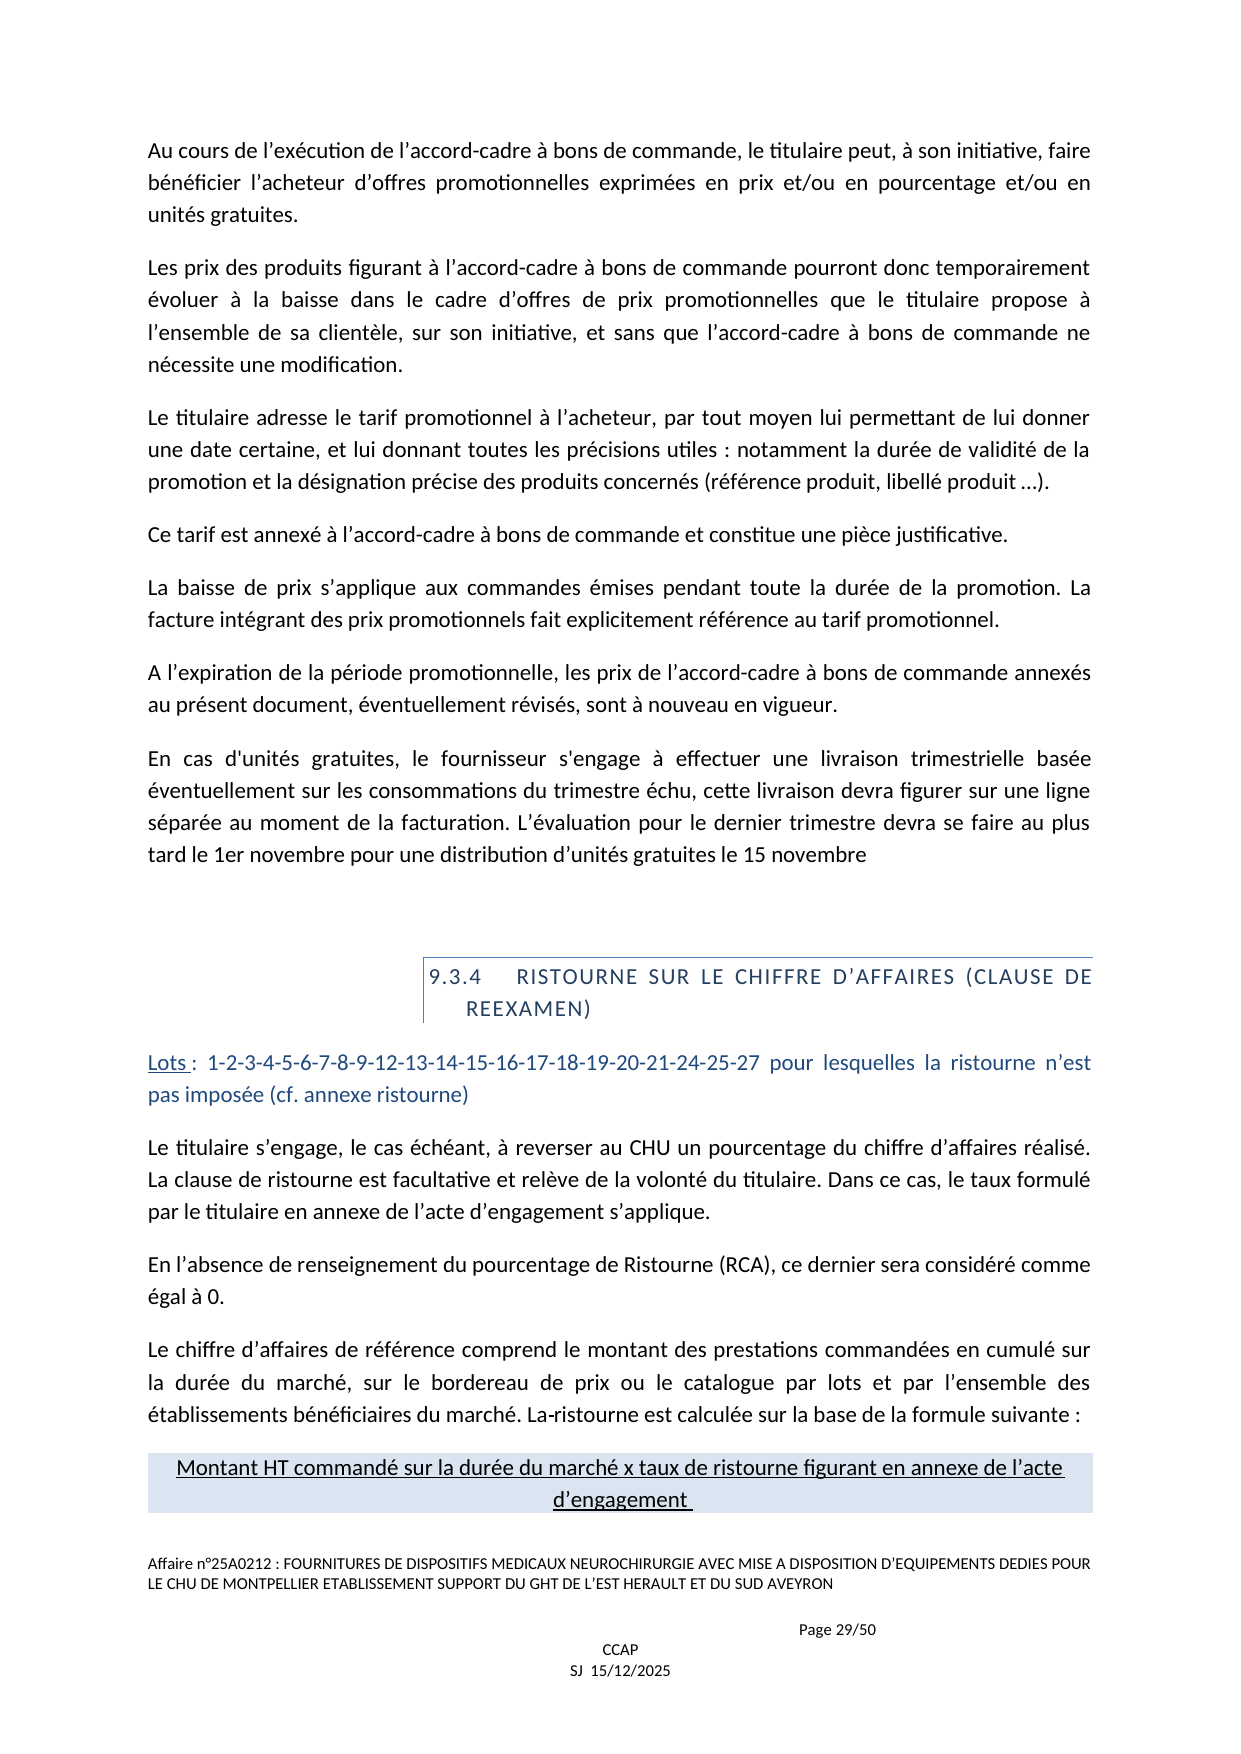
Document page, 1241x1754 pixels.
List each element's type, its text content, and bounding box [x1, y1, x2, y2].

text Les prix des produits figurant à l’accord-cadre à bons de commande pourront donc temporairement évoluer à la baisse dans le cadre d’offres de prix promotionnelles que le titulaire propose à l’ensemble de sa clientèle, sur son initiative, et sans que l’accord-cadre à bons de commande ne nécessite une modification. [148, 253, 1093, 378]
text Le chiffre d’affaires de référence comprend le montant des prestations commandées en cumulé sur la durée du marché, sur le bordereau de prix ou le catalogue par lots et par l’ensemble des établissements bénéficiaires du marché. La ristourne est calculée sur la base de la formule suivante : [148, 1335, 1093, 1428]
text A l’expiration de la période promotionnelle, les prix de l’accord-cadre à bons de commande annexés au présent document, éventuellement révisés, sont à nouveau en vigueur. [148, 658, 1093, 719]
text Montant HT commandé sur la durée du marché x taux de ristourne figurant en annexe de l’acte d’engagement [148, 1453, 1093, 1513]
text Le titulaire s’engage, le cas échéant, à reverser au CHU un pourcentage du chiffre d’affaires réalisé. La clause de ristourne est facultative et relève de la volonté du titulaire. Dans ce cas, le taux formulé par le titulaire en annexe de l’acte d’engagement s’applique. [148, 1133, 1093, 1225]
text En cas d'unités gratuites, le fournisseur s'engage à effectuer une livraison trimestrielle basée éventuellement sur les consommations du trimestre échu, cette livraison devra figurer sur une ligne séparée au moment de la facturation. L’évaluation pour le dernier trimestre devra se faire au plus tard le 1er novembre pour une distribution d’unités gratuites le 15 novembre [148, 744, 1093, 868]
subtitle RISTOURNE SUR LE CHIFFRE D’AFFAIRES (CLAUSE DE REEXAMEN) [424, 958, 1093, 1023]
text La baisse de prix s’applique aux commandes émises pendant toute la durée de la promotion. La facture intégrant des prix promotionnels fait explicitement référence au tarif promotionnel. [148, 573, 1093, 633]
text En l’absence de renseignement du pourcentage de Ristourne (RCA), ce dernier sera considéré comme égal à 0. [148, 1250, 1093, 1310]
text Le titulaire adresse le tarif promotionnel à l’acheteur, par tout moyen lui permettant de lui donner une date certaine, et lui donnant toutes les précisions utiles : notamment la durée de validité de la promotion et la désignation précise des produits concernés (référence produit, libellé produit …). [148, 403, 1093, 495]
text Au cours de l’exécution de l’accord-cadre à bons de commande, le titulaire peut, à son initiative, faire bénéficier l’acheteur d’offres promotionnelles exprimées en prix et/ou en pourcentage et/ou en unités gratuites. [148, 136, 1093, 228]
text Ce tarif est annexé à l’accord-cadre à bons de commande et constitue une pièce justificative. [148, 520, 1093, 548]
text Lots : 1-2-3-4-5-6-7-8-9-12-13-14-15-16-17-18-19-20-21-24-25-27 pour lesquelles la ristourne n’est pas imposée (cf. annexe ristourne) [148, 1048, 1093, 1108]
